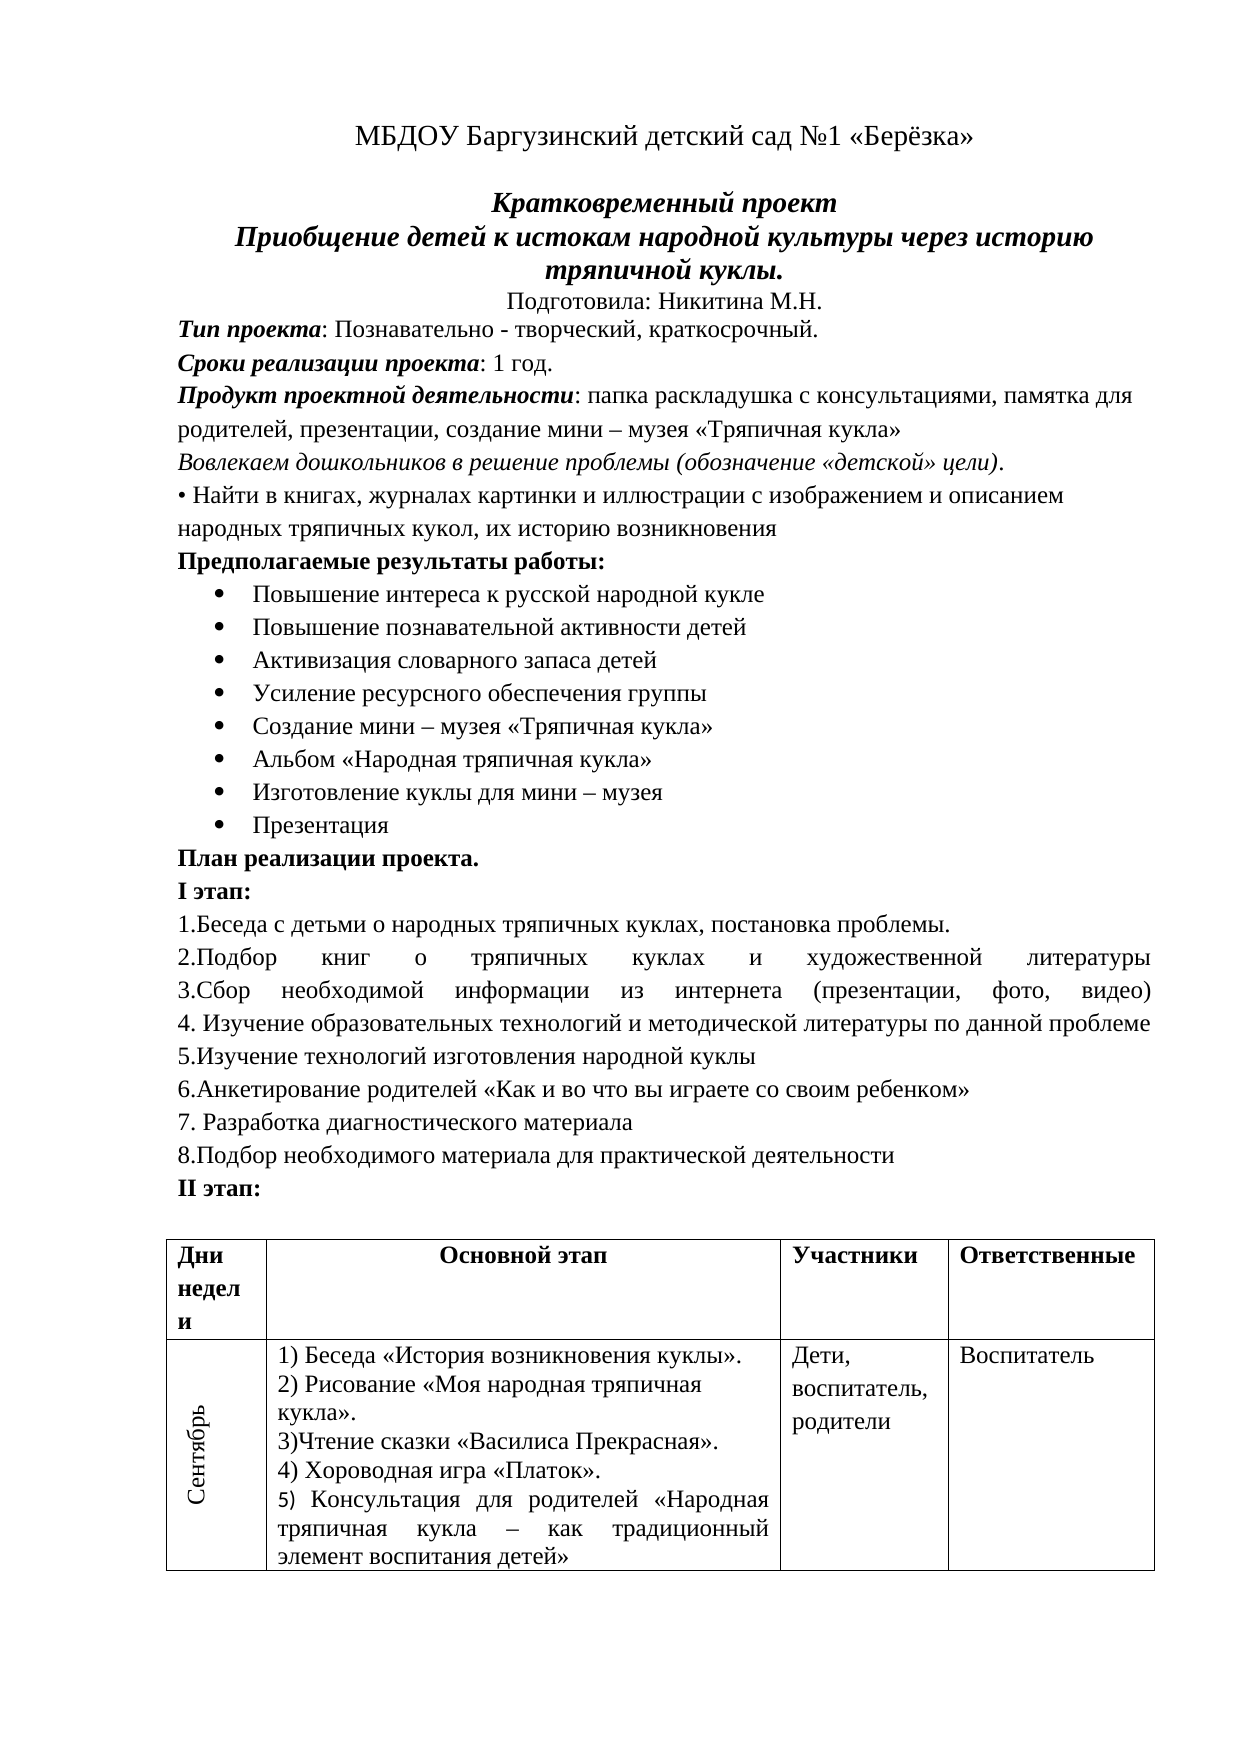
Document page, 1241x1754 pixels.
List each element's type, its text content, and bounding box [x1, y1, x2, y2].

list Презентация [215, 810, 1152, 839]
list Повышение интереса к русской народной кукле [215, 579, 1152, 607]
text Сроки реализации проекта: 1 год. [177, 348, 1152, 376]
list 1.Беседа с детьми о народных тряпичных куклах, постановка проблемы. [177, 909, 1152, 938]
list Альбом «Народная тряпичная кукла» [215, 744, 1152, 773]
table_header Дни недели [167, 1240, 266, 1339]
list 8.Подбор необходимого материала для практической деятельности [177, 1140, 1152, 1169]
text Приобщение детей к истокам народной культуры через историю тряпичной куклы. [177, 219, 1152, 286]
table_cell Воспитатель [949, 1340, 1154, 1570]
text МБДОУ Баргузинский детский сад №1 «Берёзка» [177, 118, 1152, 152]
list 2.Подбор книг о тряпичных куклах и художественной литературы 3.Сбор необходимой информации из интернета (презентации, фото, видео) 4. Изучение образовательных технологий и методической литературы по данной проблеме 5.Изучение технологий изготовления народной куклы [177, 942, 1152, 1070]
list I этап: [177, 876, 1152, 905]
table_cell Сентябрь [167, 1340, 266, 1570]
text • Найти в книгах, журналах картинки и иллюстрации с изображением и описанием народных тряпичных кукол, их историю возникновения [177, 480, 1152, 541]
text Тип проекта: Познавательно - творческий, краткосрочный. [177, 314, 1152, 343]
list План реализации проекта. [177, 843, 1152, 872]
list Усиление ресурсного обеспечения группы [215, 678, 1152, 707]
text Продукт проектной деятельности: папка раскладушка с консультациями, памятка для родителей, презентации, создание мини – музея «Тряпичная кукла» [177, 381, 1152, 442]
list Повышение познавательной активности детей [215, 612, 1152, 641]
table_cell Дети, воспитатель, родители [781, 1340, 948, 1570]
table_header Участники [781, 1240, 948, 1339]
text Подготовила: Никитина М.Н. [177, 286, 1152, 314]
list Изготовление куклы для мини – музея [215, 777, 1152, 806]
text Кратковременный проект [177, 185, 1152, 219]
list Создание мини – музея «Тряпичная кукла» [215, 711, 1152, 739]
list 7. Разработка диагностического материала [177, 1107, 1152, 1136]
table_cell 1) Беседа «История возникновения куклы». 2) Рисование «Моя народная тряпичная кукла». 3)Чтение сказки «Василиса Прекрасная». 4) Хороводная игра «Платок». 5) Консультация для родителей «Народная тряпичная кукла – как традиционный элемент воспитания детей» [267, 1340, 780, 1570]
table_header Основной этап [267, 1240, 780, 1339]
table_header Ответственные [949, 1240, 1154, 1339]
text Вовлекаем дошкольников в решение проблемы (обозначение «детской» цели). [177, 447, 1152, 475]
list II этап: [177, 1173, 1152, 1202]
list Активизация словарного запаса детей [215, 645, 1152, 673]
list 6.Анкетирование родителей «Как и во что вы играете со своим ребенком» [177, 1074, 1152, 1103]
text Предполагаемые результаты работы: [177, 546, 1152, 574]
